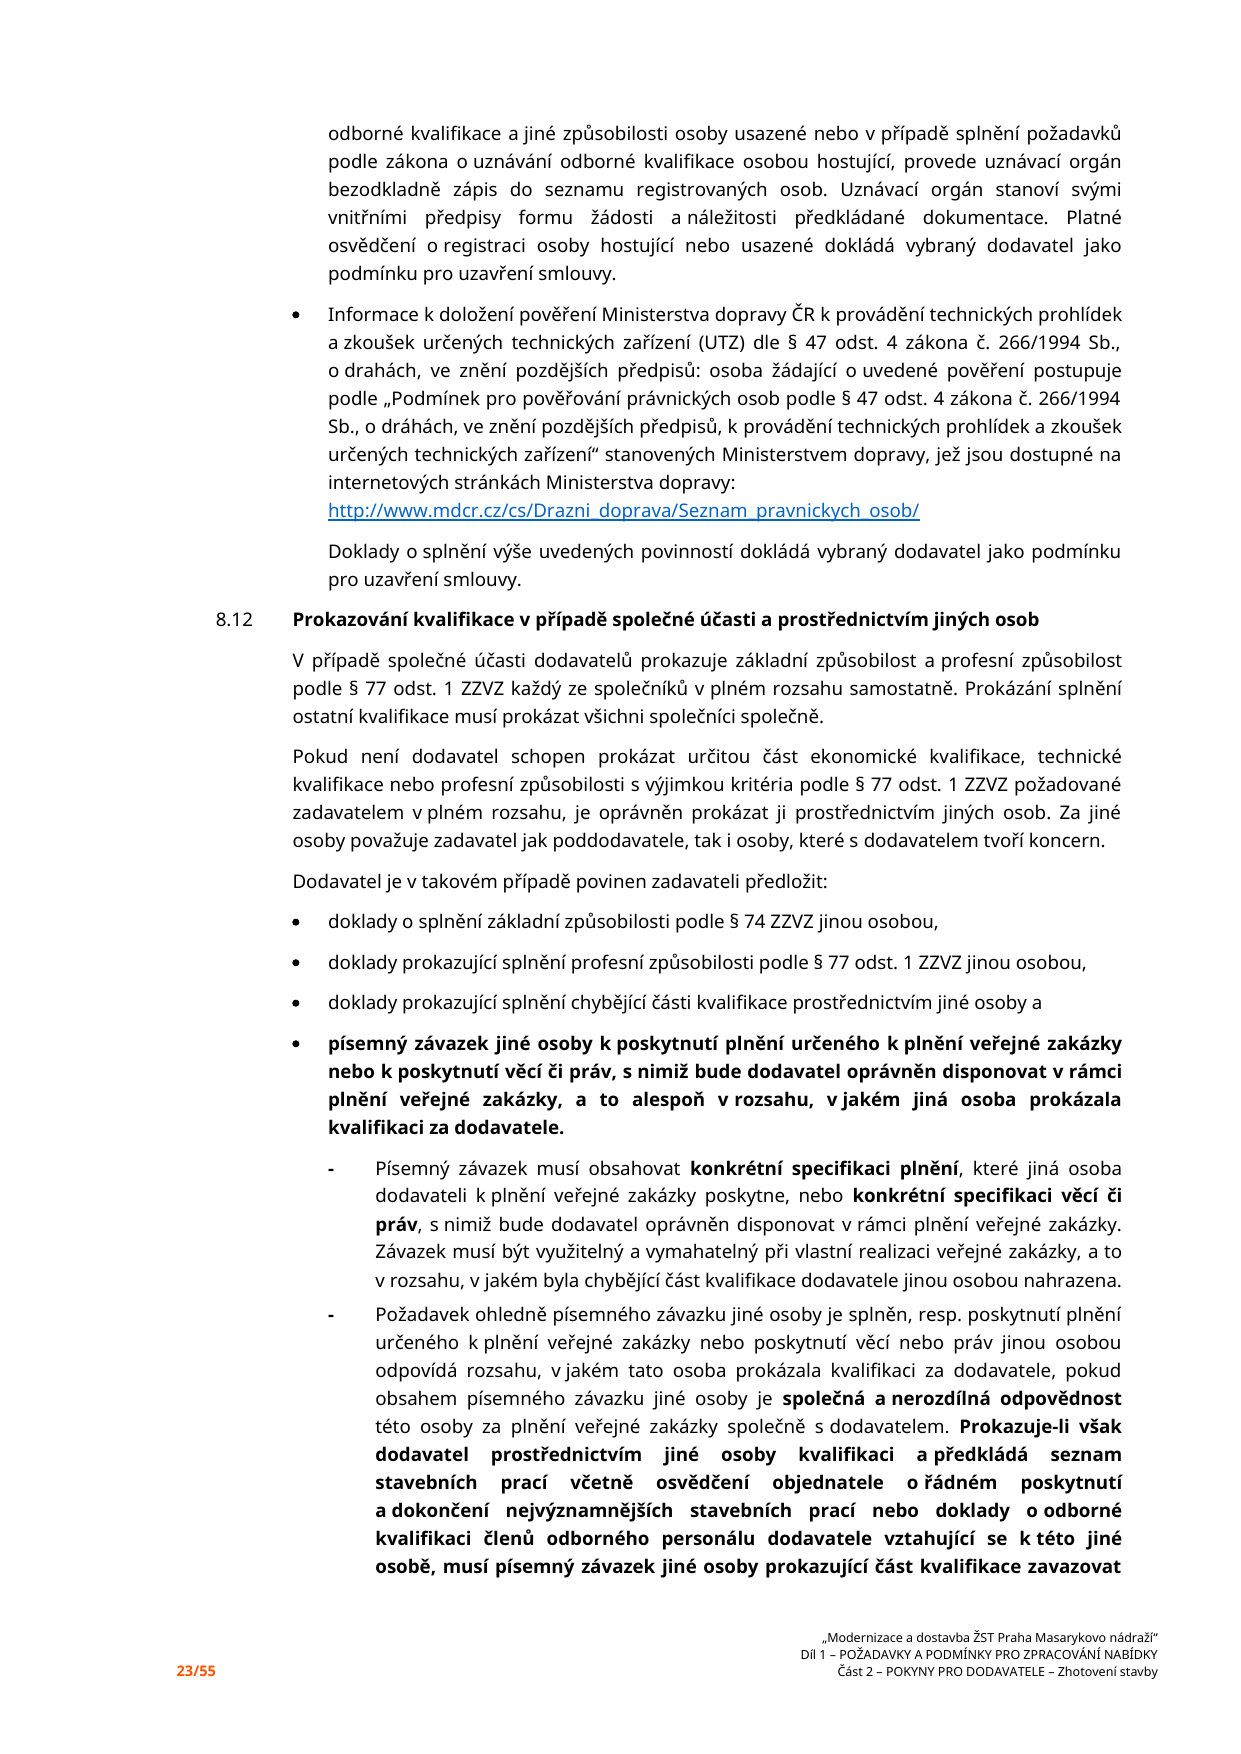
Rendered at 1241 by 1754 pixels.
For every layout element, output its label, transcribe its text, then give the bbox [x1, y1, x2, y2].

text http://www.mdcr.cz/cs/Drazni_doprava/Seznam_pravnickych_osob/ [328, 497, 1122, 523]
text doklady prokazující splnění chybějící části kvalifikace prostřednictvím jiné osoby a [292, 990, 1122, 1015]
text doklady o splnění základní způsobilosti podle § 74 ZZVZ jinou osobou, [292, 909, 1122, 934]
text Dodavatel je v takovém případě povinen zadavateli předložit: [292, 868, 1122, 894]
text Informace k doložení pověření Ministerstva dopravy ČR k provádění technických prohlídek a zkoušek určených technických zařízení (UTZ) dle § 47 odst. 4 zákona č. 266/1994 Sb., o drahách, ve znění pozdějších předpisů: osoba žádající o uvedené pověření postupuje podle „Podmínek pro pověřování právnických osob podle § 47 odst. 4 zákona č. 266/1994 Sb., o dráhách, ve znění pozdějších předpisů, k provádění technických prohlídek a zkoušek určených technických zařízení“ stanovených Ministerstvem dopravy, jež jsou dostupné na internetových stránkách Ministerstva dopravy: [292, 301, 1122, 495]
text Pokud není dodavatel schopen prokázat určitou část ekonomické kvalifikace, technické kvalifikace nebo profesní způsobilosti s výjimkou kritéria podle § 77 odst. 1 ZZVZ požadované zadavatelem v plném rozsahu, je oprávněn prokázat ji prostřednictvím jiných osob. Za jiné osoby považuje zadavatel jak poddodavatele, tak i osoby, které s dodavatelem tvoří koncern. [292, 743, 1122, 853]
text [328, 1301, 1122, 1579]
text písemný závazek jiné osoby k poskytnutí plnění určeného k plnění veřejné zakázky nebo k poskytnutí věcí či práv, s nimiž bude dodavatel oprávněn disponovat v rámci plnění veřejné zakázky, a to alespoň v rozsahu, v jakém jiná osoba prokázala kvalifikaci za dodavatele. [292, 1030, 1122, 1140]
text Doklady o splnění výše uvedených povinností dokládá vybraný dodavatel jako podmínku pro uzavření smlouvy. [328, 538, 1122, 591]
text Prokazování kvalifikace v případě společné účasti a prostřednictvím jiných osob [216, 606, 1122, 632]
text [292, 121, 1122, 286]
text doklady prokazující splnění profesní způsobilosti podle § 77 odst. 1 ZZVZ jinou osobou, [292, 949, 1122, 975]
text Písemný závazek musí obsahovat konkrétní specifikaci plnění, které jiná osoba dodavateli k plnění veřejné zakázky poskytne, nebo konkrétní specifikaci věcí či práv, s nimiž bude dodavatel oprávněn disponovat v rámci plnění veřejné zakázky. Závazek musí být využitelný a vymahatelný při vlastní realizaci veřejné zakázky, a to v rozsahu, v jakém byla chybějící část kvalifikace dodavatele jinou osobou nahrazena. [328, 1155, 1122, 1292]
text V případě společné účasti dodavatelů prokazuje základní způsobilost a profesní způsobilost podle § 77 odst. 1 ZZVZ každý ze společníků v plném rozsahu samostatně. Prokázání splnění ostatní kvalifikace musí prokázat všichni společníci společně. [292, 647, 1122, 728]
